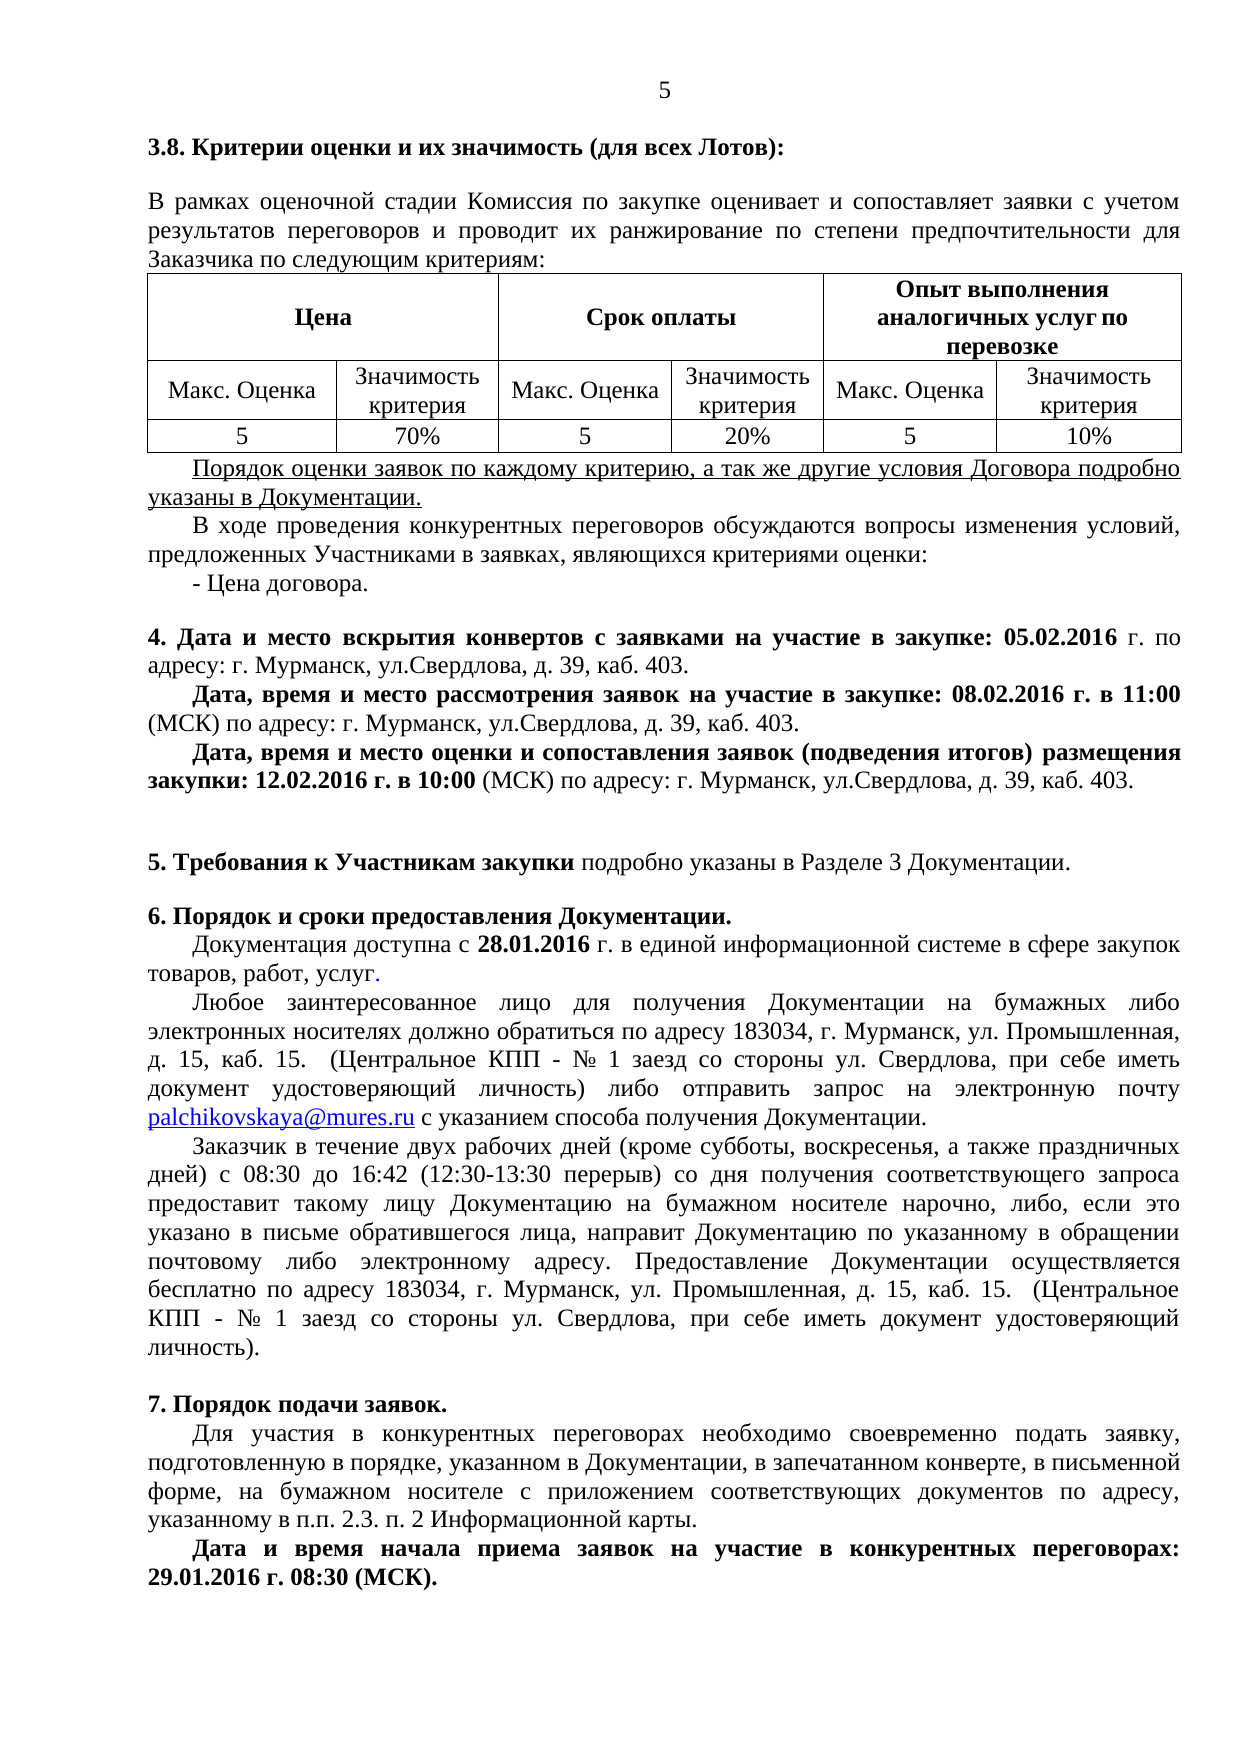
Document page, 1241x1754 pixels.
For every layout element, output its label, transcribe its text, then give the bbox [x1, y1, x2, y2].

text 7. Порядок подачи заявок. [148, 1389, 1181, 1418]
table_header Опыт выполнения аналогичных услуг по перевозке [824, 274, 1181, 360]
text Дата и время начала приема заявок на участие в конкурентных переговорах: 29.01.2016 г. 08:30 (МСК). [148, 1533, 1181, 1591]
text - Цена договора. [148, 568, 1181, 597]
table_cell Макс. Оценка [499, 361, 671, 418]
table_cell 70% [337, 420, 498, 452]
text В ходе проведения конкурентных переговоров обсуждаются вопросы изменения условий, предложенных Участниками в заявках, являющихся критериями оценки: [148, 510, 1181, 568]
text Любое заинтересованное лицо для получения Документации на бумажных либо электронных носителях должно обратиться по адресу 183034, г. Мурманск, ул. Промышленная, д. 15, каб. 15. (Центральное КПП - № 1 заезд со стороны ул. Свердлова, при себе иметь документ удостоверяющий личность) либо отправить запрос на электронную почту с указанием способа получения Документации. [148, 987, 1181, 1131]
table_cell Макс. Оценка [148, 361, 336, 418]
text Документация доступна с 28.01.2016 г. в единой информационной системе в сфере закупок товаров, работ, услуг. [148, 929, 1181, 987]
text Дата, время и место оценки и сопоставления заявок (подведения итогов) размещения закупки: 12.02.2016 г. в 10:00 (МСК) по адресу: г. Мурманск, ул.Свердлова, д. 39, каб. 403. [148, 737, 1181, 794]
table_cell Макс. Оценка [824, 361, 996, 418]
table_cell 20% [672, 420, 823, 452]
table_header Срок оплаты [499, 274, 823, 360]
table_cell 5 [824, 420, 996, 452]
text В рамках оценочной стадии Комиссия по закупке оценивает и сопоставляет заявки с учетом результатов переговоров и проводит их ранжирование по степени предпочтительности для Заказчика по следующим критериям: [148, 186, 1181, 273]
table_cell 10% [997, 420, 1181, 452]
text 6. Порядок и сроки предоставления Документации. [148, 901, 1181, 929]
text Для участия в конкурентных переговорах необходимо своевременно подать заявку, подготовленную в порядке, указанном в Документации, в запечатанном конверте, в письменной форме, на бумажном носителе с приложением соответствующих документов по адресу, указанному в п.п. 2.3. п. 2 Информационной карты. [148, 1418, 1181, 1533]
text Заказчик в течение двух рабочих дней (кроме субботы, воскресенья, а также праздничных дней) с 08:30 до 16:42 (12:30-13:30 перерыв) со дня получения соответствующего запроса предоставит такому лицу Документацию на бумажном носителе нарочно, либо, если это указано в письме обратившегося лица, направит Документацию по указанному в обращении почтовому либо электронному адресу. Предоставление Документации осуществляется бесплатно по адресу 183034, г. Мурманск, ул. Промышленная, д. 15, каб. 15. (Центральное КПП - № 1 заезд со стороны ул. Свердлова, при себе иметь документ удостоверяющий личность). [148, 1131, 1181, 1361]
table_header Цена [148, 274, 498, 360]
text Порядок оценки заявок по каждому критерию, а так же другие условия Договора подробно указаны в Документации. [148, 453, 1181, 510]
text 4. Дата и место вскрытия конвертов с заявками на участие в закупке: 05.02.2016 г. по адресу: г. Мурманск, ул.Свердлова, д. 39, каб. 403. [148, 622, 1181, 679]
subtitle 5. Требования к Участникам закупки подробно указаны в Разделе 3 Документации. [148, 847, 1181, 876]
text Дата, время и место рассмотрения заявок на участие в закупке: 08.02.2016 г. в 11:00 (МСК) по адресу: г. Мурманск, ул.Свердлова, д. 39, каб. 403. [148, 679, 1181, 737]
text 3.8. Критерии оценки и их значимость (для всех Лотов): [148, 132, 1181, 161]
table_cell Значимость критерия [672, 361, 823, 418]
table_cell 5 [499, 420, 671, 452]
table_cell Значимость критерия [997, 361, 1181, 418]
table_cell 5 [148, 420, 336, 452]
table_cell Значимость критерия [337, 361, 498, 418]
